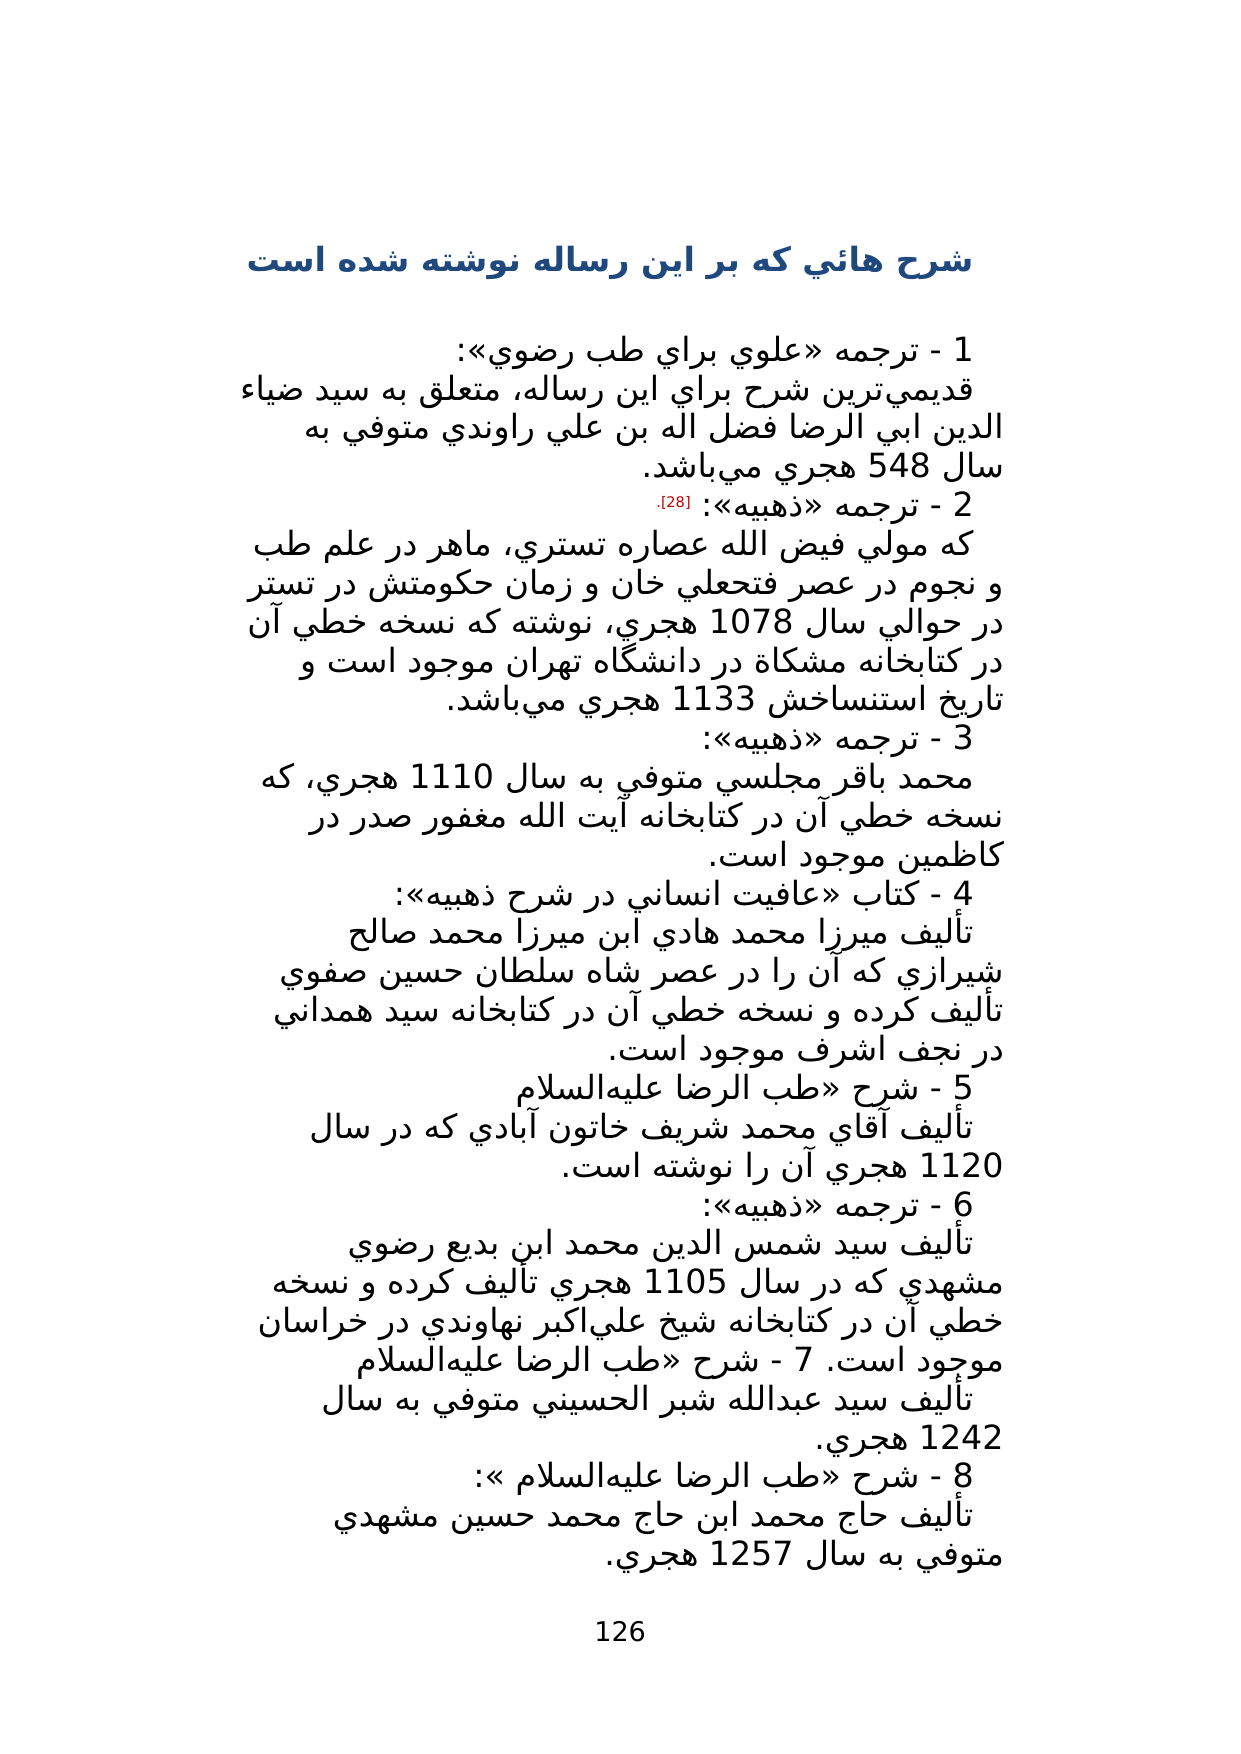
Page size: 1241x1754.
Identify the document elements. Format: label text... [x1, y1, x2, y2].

text 1 - ترجمه «علوي براي طب رضوي»: [236, 330, 1004, 369]
text تأليف سيد شمس الدين محمد ابن بديع رضوي مشهدي كه در سال 1105 هجري تأليف كرده و نسخه خطي آن در كتابخانه شيخ علي‌اكبر نهاوندي در خراسان موجود است. 7 - شرح «طب الرضا عليه‌السلام [236, 1224, 1004, 1379]
text محمد باقر مجلسي متوفي به سال 1110 هجري، كه نسخه خطي آن در كتابخانه آيت الله مغفور صدر در كاظمين موجود است. [236, 758, 1004, 874]
text 2 - ترجمه «ذهبيه»: [28]. [236, 486, 1004, 524]
text تأليف حاج محمد ابن حاج محمد حسين مشهدي متوفي به سال 1257 هجري. [236, 1496, 1004, 1573]
text 6 - ترجمه «ذهبيه»: [236, 1185, 1004, 1224]
text تأليف ميرزا محمد هادي ابن ميرزا محمد صالح شيرازي كه آن را در عصر شاه سلطان حسين صفوي تأليف كرده و نسخه خطي آن در كتابخانه سيد همداني در نجف اشرف موجود است. [236, 913, 1004, 1068]
text 3 - ترجمه «ذهبيه»: [236, 719, 1004, 758]
text 4 - كتاب «عافيت انساني در شرح ذهبيه»: [236, 874, 1004, 913]
subtitle شرح هائي كه بر اين رساله نوشته شده است [236, 241, 1004, 279]
text تأليف آقاي محمد شريف خاتون آبادي كه در سال 1120 هجري آن را نوشته است. [236, 1107, 1004, 1185]
text تأليف سيد عبدالله شبر الحسيني متوفي به سال 1242 هجري. [236, 1379, 1004, 1457]
text قديمي‌ترين شرح براي اين رساله، متعلق به سيد ضياء الدين ابي الرضا فضل اله بن علي راوندي متوفي به سال 548 هجري مي‌باشد. [236, 369, 1004, 486]
text 5 - شرح «طب الرضا عليه‌السلام [236, 1068, 1004, 1107]
text كه مولي فيض الله عصاره تستري، ماهر در علم طب و نجوم در عصر فتحعلي خان و زمان حكومتش در تستر در حوالي سال 1078 هجري، نوشته كه نسخه خطي آن در كتابخانه مشكاة در دانشگاه تهران موجود است و تاريخ استنساخش 1133 هجري مي‌باشد. [236, 524, 1004, 719]
text 8 - شرح «طب الرضا عليه‌السلام »: [236, 1457, 1004, 1496]
